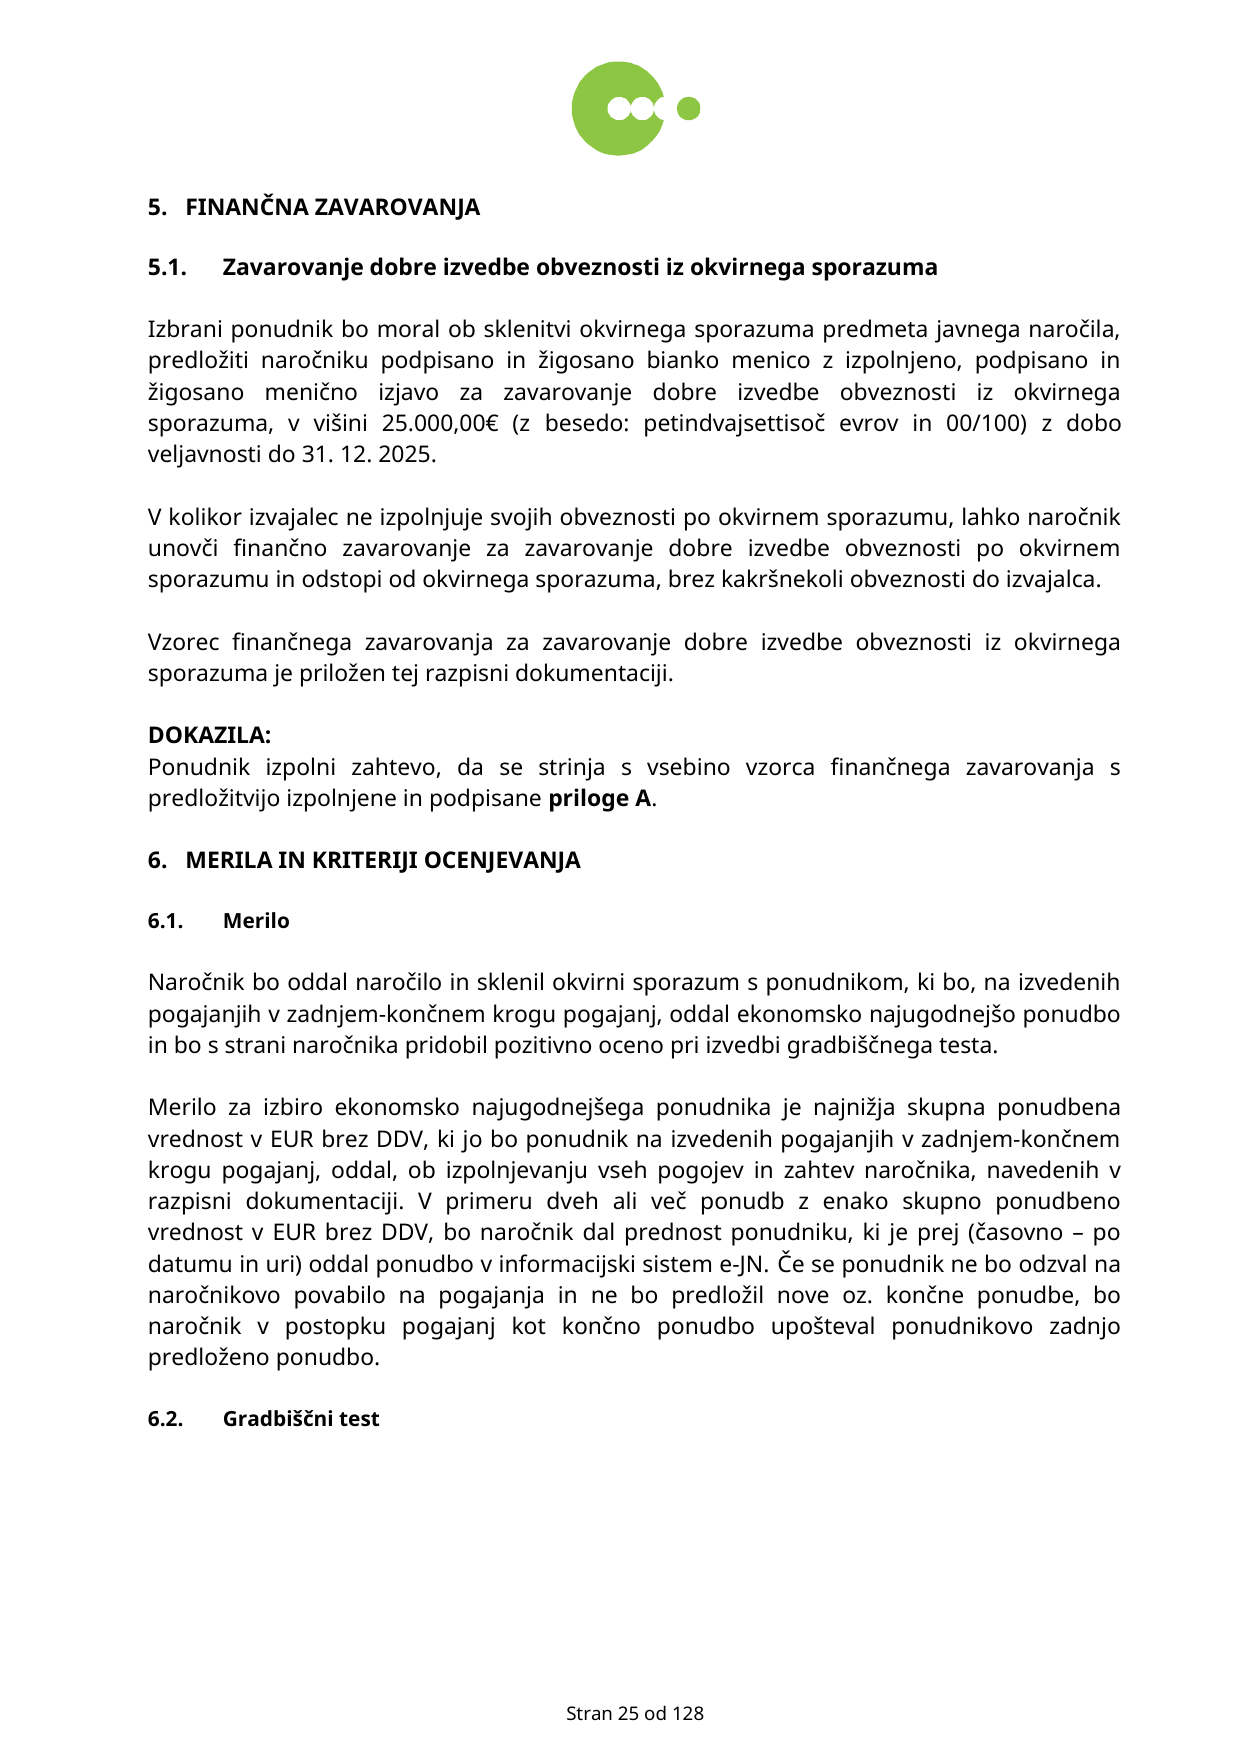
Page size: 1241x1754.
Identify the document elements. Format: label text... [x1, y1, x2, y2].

text Naročnik bo oddal naročilo in sklenil okvirni sporazum s ponudnikom, ki bo, na izvedenih pogajanjih v zadnjem-končnem krogu pogajanj, oddal ekonomsko najugodnejšo ponudbo in bo s strani naročnika pridobil pozitivno oceno pri izvedbi gradbiščnega testa. [148, 966, 1122, 1060]
text V kolikor izvajalec ne izpolnjuje svojih obveznosti po okvirnem sporazumu, lahko naročnik unovči finančno zavarovanje za zavarovanje dobre izvedbe obveznosti po okvirnem sporazumu in odstopi od okvirnega sporazuma, brez kakršnekoli obveznosti do izvajalca. [148, 500, 1122, 594]
text Merilo za izbiro ekonomsko najugodnejšega ponudnika je najnižja skupna ponudbena vrednost v EUR brez DDV, ki jo bo ponudnik na izvedenih pogajanjih v zadnjem-končnem krogu pogajanj, oddal, ob izpolnjevanju vseh pogojev in zahtev naročnika, navedenih v razpisni dokumentaciji. V primeru dveh ali več ponudb z enako skupno ponudbeno vrednost v EUR brez DDV, bo naročnik dal prednost ponudniku, ki je prej (časovno – po datumu in uri) oddal ponudbo v informacijski sistem e-JN. Če se ponudnik ne bo odzval na naročnikovo povabilo na pogajanja in ne bo predložil nove oz. končne ponudbe, bo naročnik v postopku pogajanj kot končno ponudbo upošteval ponudnikovo zadnjo predloženo ponudbo. [148, 1091, 1122, 1373]
list Zavarovanje dobre izvedbe obveznosti iz okvirnega sporazuma [148, 250, 1122, 282]
text DOKAZILA: [148, 719, 1122, 750]
list FINANČNA ZAVAROVANJA [148, 191, 1122, 222]
text Vzorec finančnega zavarovanja za zavarovanje dobre izvedbe obveznosti iz okvirnega sporazuma je priložen tej razpisni dokumentaciji. [148, 625, 1122, 688]
list Gradbiščni test [148, 1404, 1122, 1432]
text Ponudnik izpolni zahtevo, da se strinja s vsebino vzorca finančnega zavarovanja s predložitvijo izpolnjene in podpisane priloge A. [148, 750, 1122, 813]
text Izbrani ponudnik bo moral ob sklenitvi okvirnega sporazuma predmeta javnega naročila, predložiti naročniku podpisano in žigosano bianko menico z izpolnjeno, podpisano in žigosano menično izjavo za zavarovanje dobre izvedbe obveznosti iz okvirnega sporazuma, v višini 25.000,00€ (z besedo: petindvajsettisoč evrov in 00/100) z dobo veljavnosti do 31. 12. 2025. [148, 313, 1122, 469]
list MERILA IN KRITERIJI OCENJEVANJA [148, 844, 1122, 875]
list Merilo [148, 907, 1122, 935]
